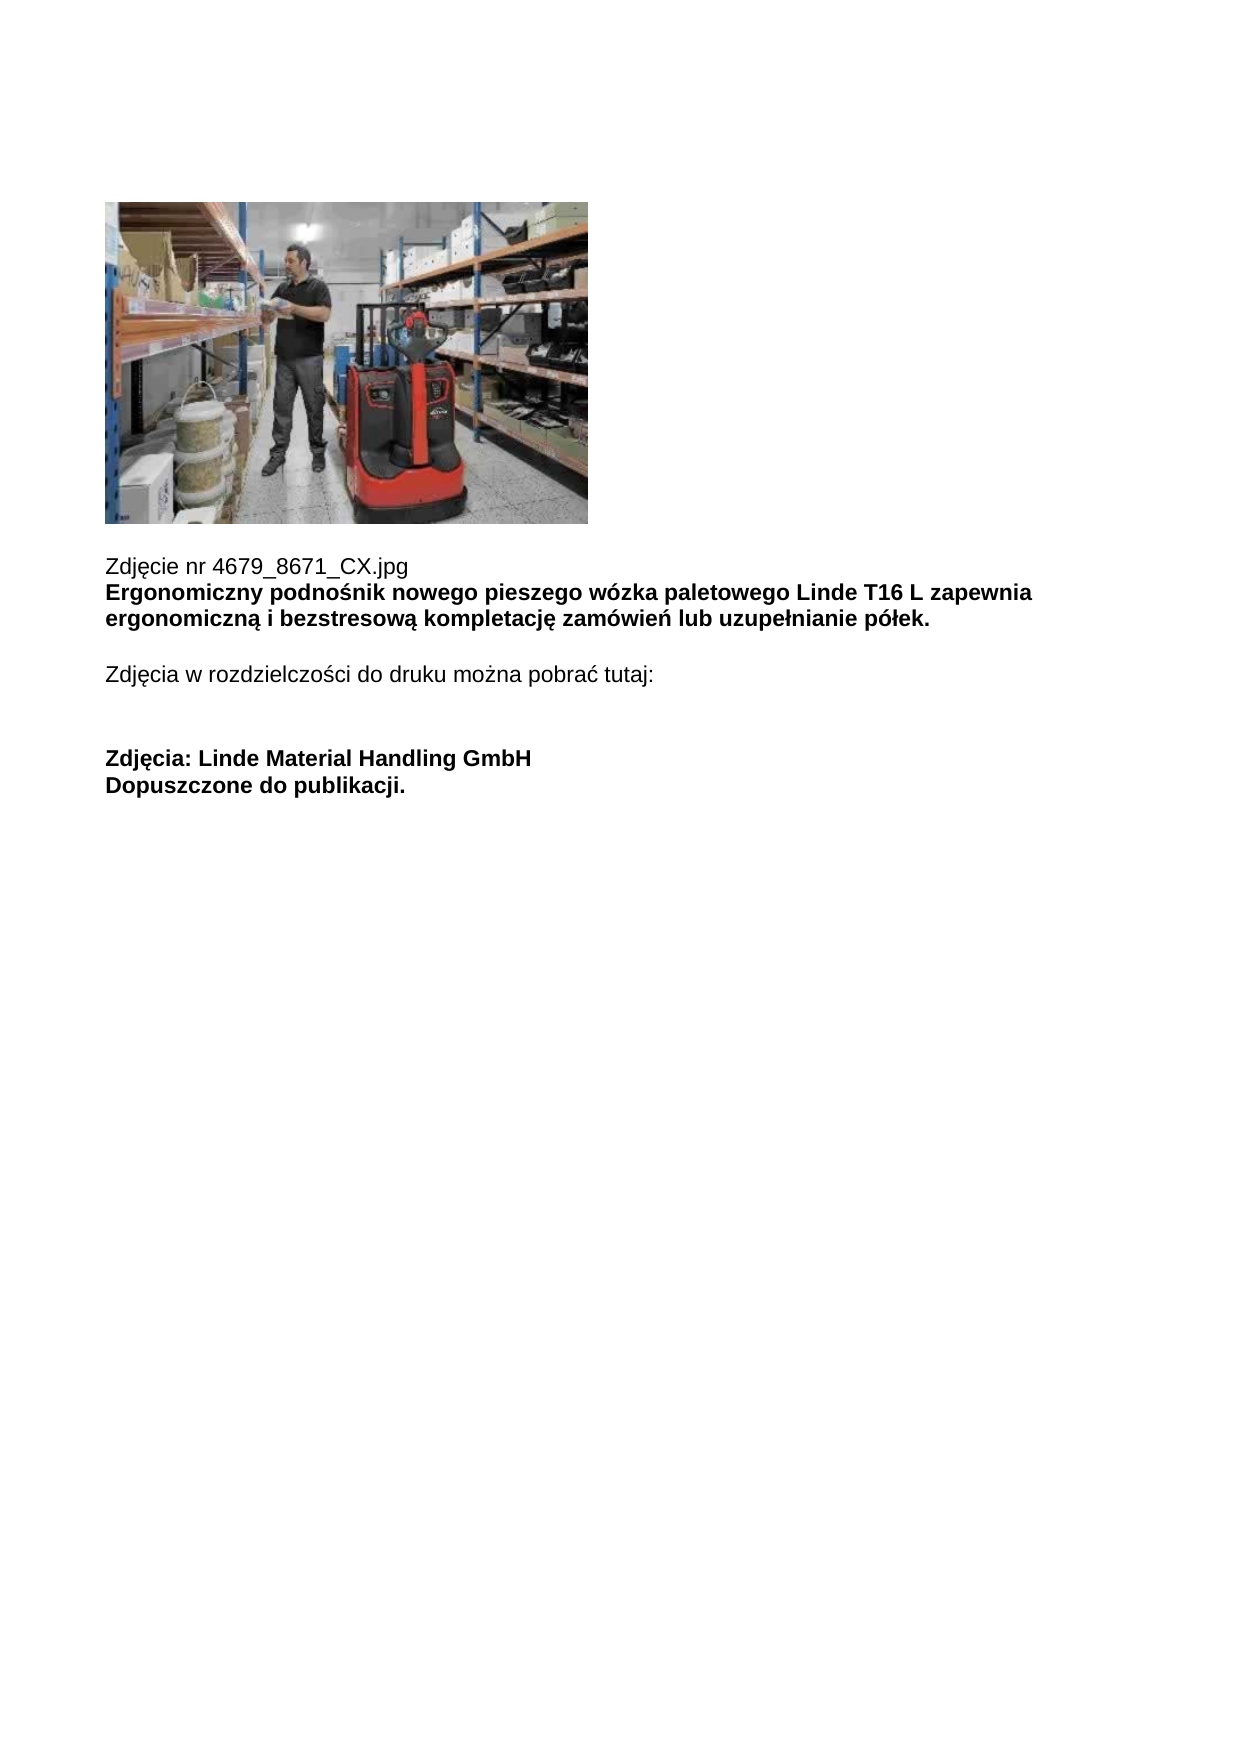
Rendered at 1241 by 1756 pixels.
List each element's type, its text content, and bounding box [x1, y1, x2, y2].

text Zdjęcia: Linde Material Handling GmbH Dopuszczone do publikacji. [105, 745, 1161, 798]
text Zdjęcia w rozdzielczości do druku można pobrać tutaj: [105, 661, 1161, 716]
picture [105, 202, 588, 524]
text Zdjęcie nr 4679_8671_CX.jpg Ergonomiczny podnośnik nowego pieszego wózka paletowego Linde T16 L zapewnia ergonomiczną i bezstresową kompletację zamówień lub uzupełnianie półek. [105, 553, 1161, 632]
